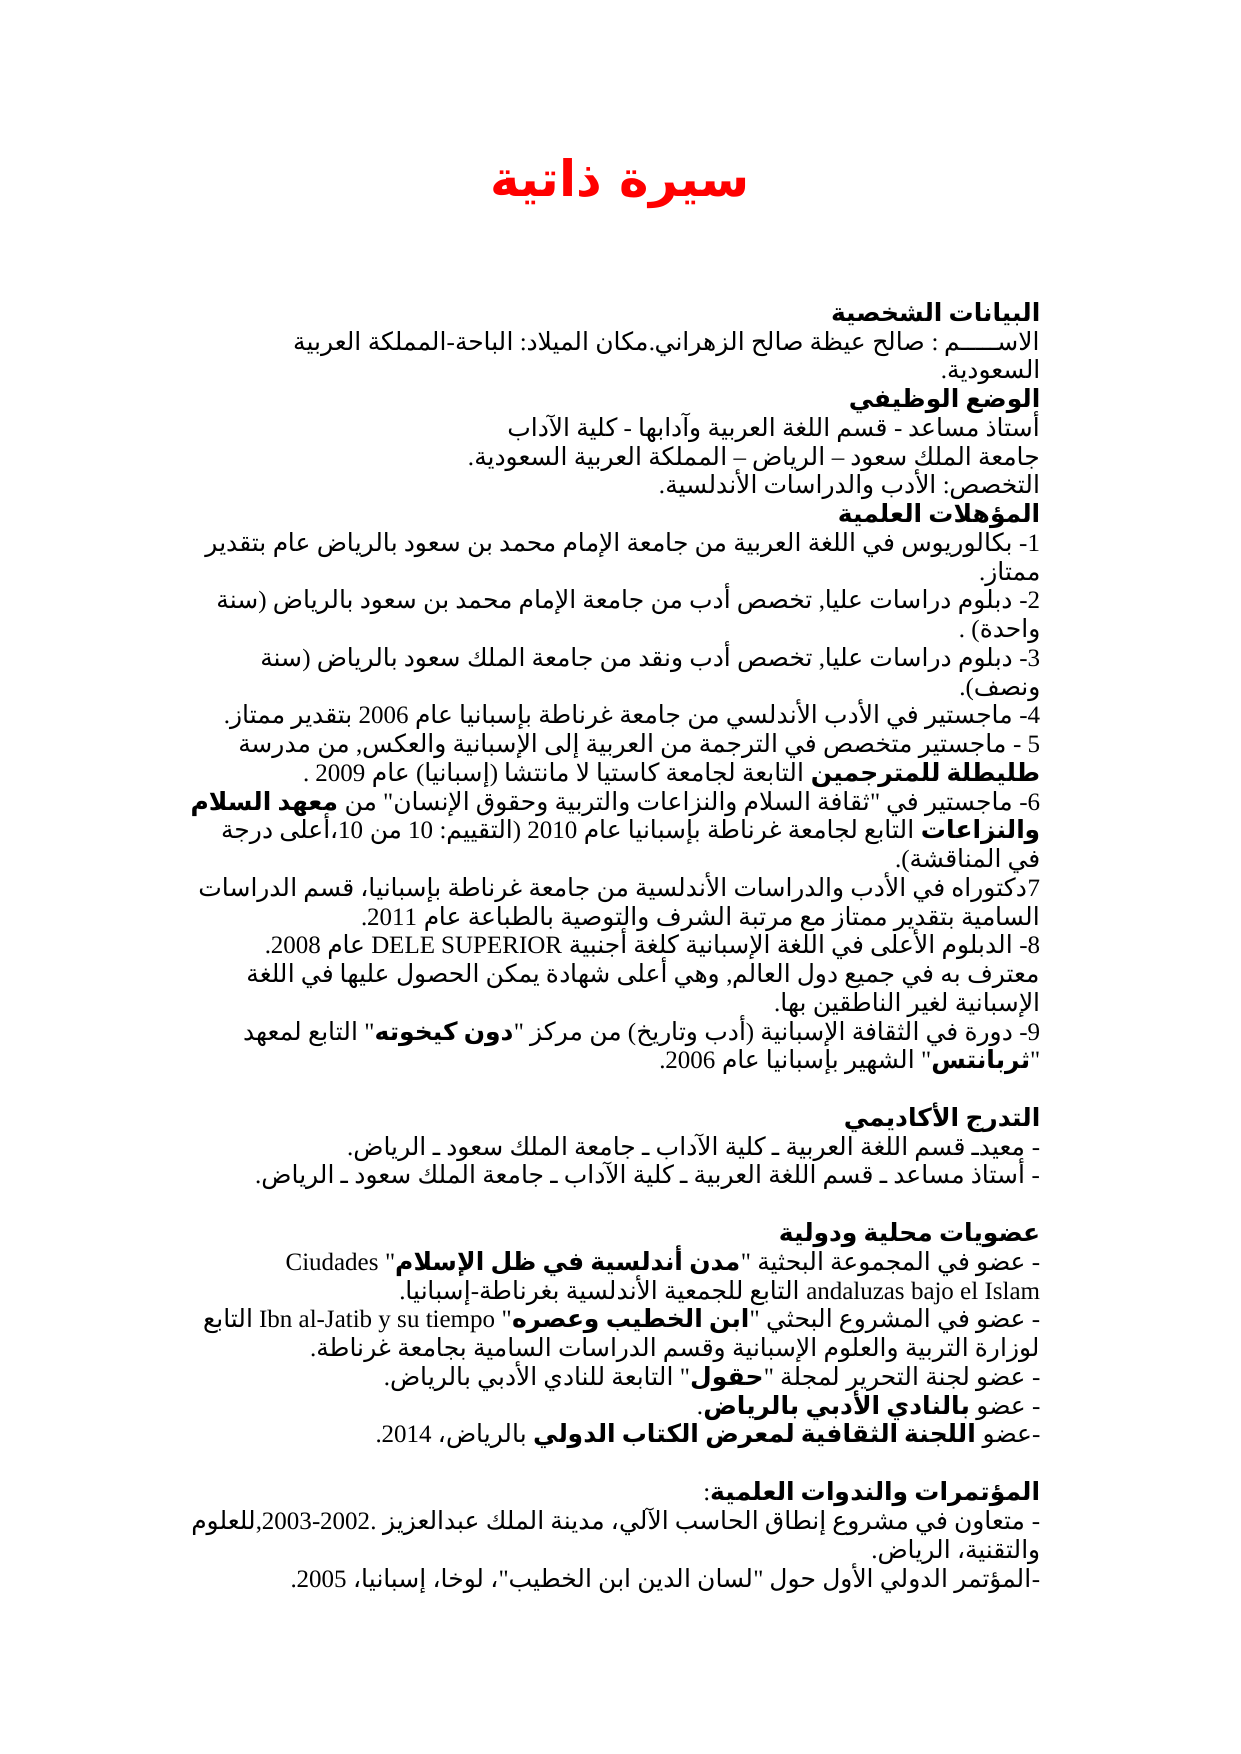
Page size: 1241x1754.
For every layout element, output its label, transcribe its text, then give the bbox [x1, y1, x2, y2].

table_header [181, 292, 1046, 1599]
text سيرة ذاتية [187, 150, 1053, 208]
